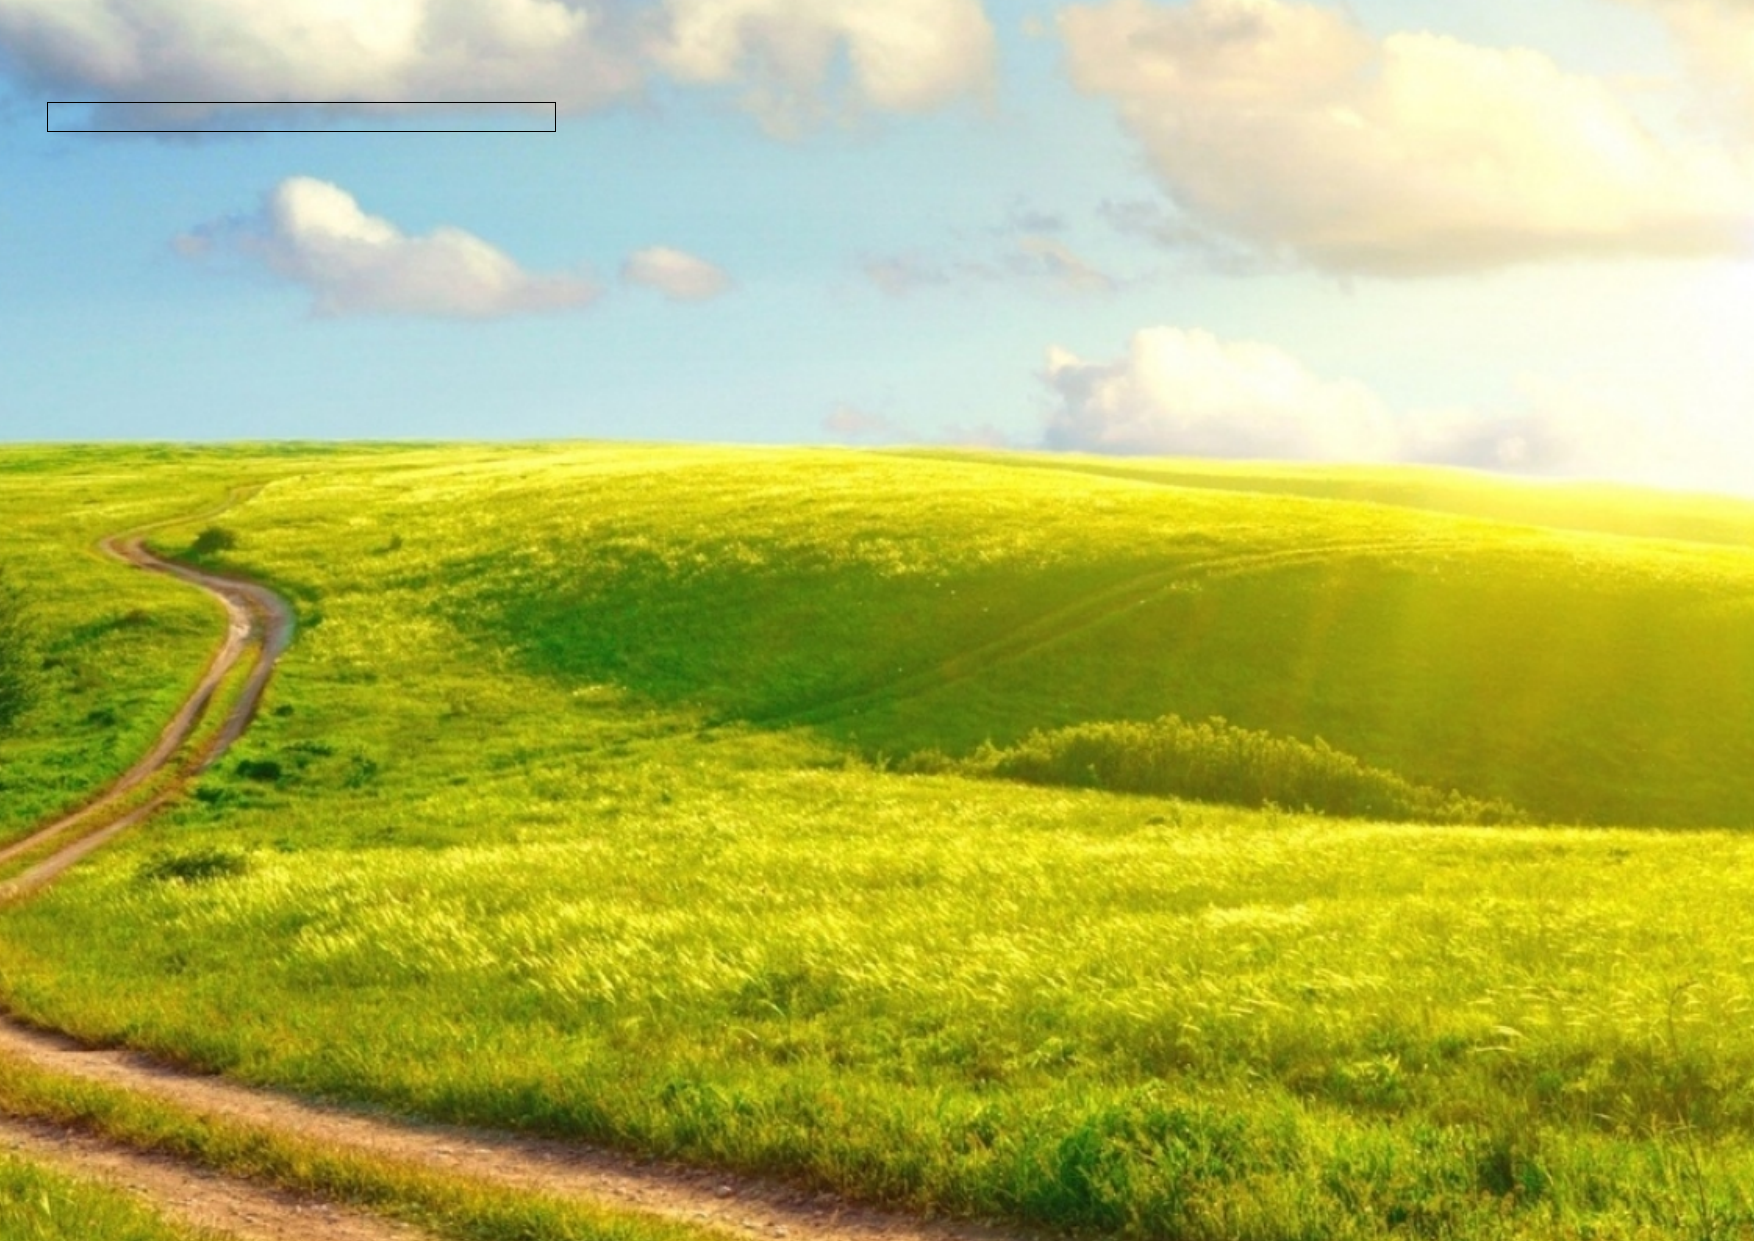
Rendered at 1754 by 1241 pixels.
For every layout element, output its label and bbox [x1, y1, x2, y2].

picture [0, 0, 1754, 1241]
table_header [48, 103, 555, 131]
